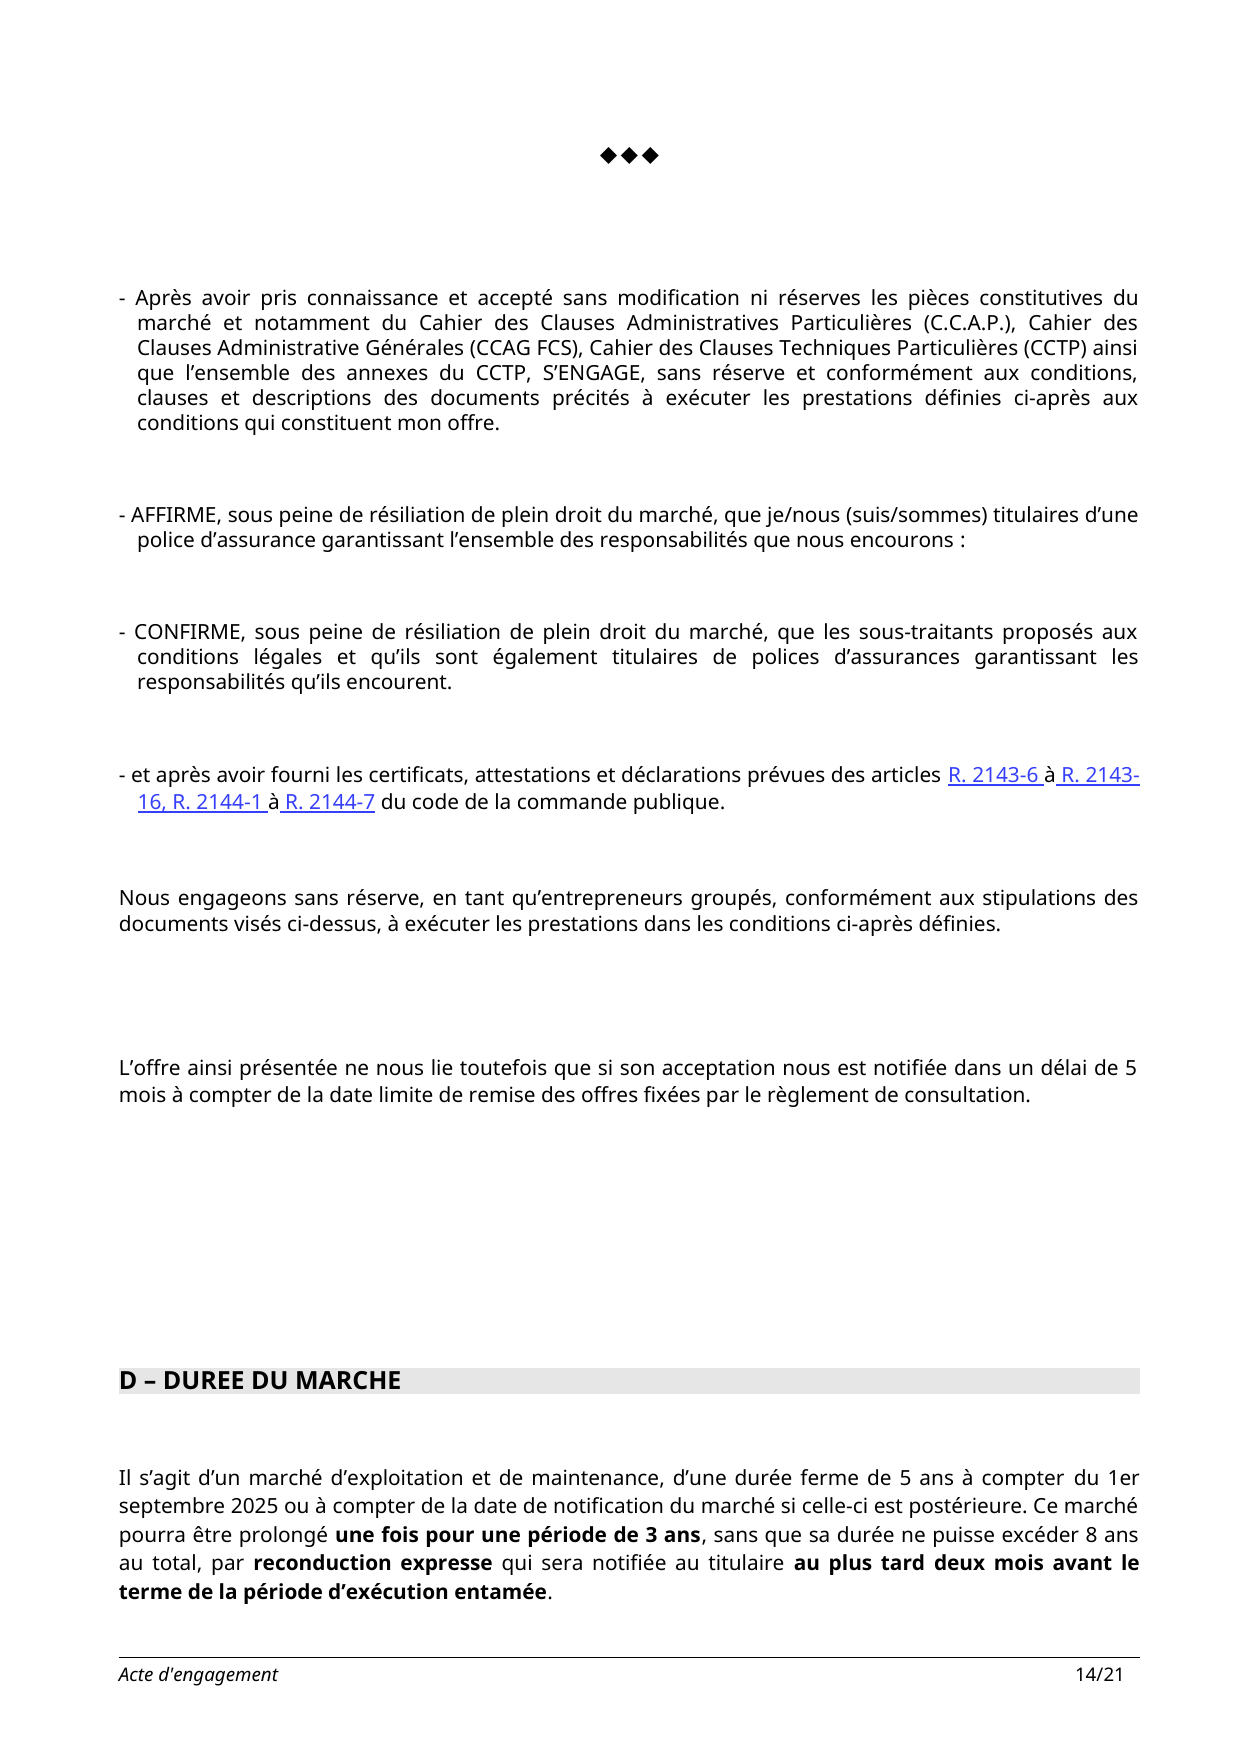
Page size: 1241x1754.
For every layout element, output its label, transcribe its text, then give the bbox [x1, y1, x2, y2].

text - et après avoir fourni les certificats, attestations et déclarations prévues des articles R. 2143-6 à R. 2143-16, R. 2144-1 à R. 2144-7 du code de la commande publique. [119, 761, 1140, 815]
text - AFFIRME, sous peine de résiliation de plein droit du marché, que je/nous (suis/sommes) titulaires d’une police d’assurance garantissant l’ensemble des responsabilités que nous encourons : [119, 502, 1140, 552]
text - Après avoir pris connaissance et accepté sans modification ni réserves les pièces constitutives du marché et notamment du Cahier des Clauses Administratives Particulières (C.C.A.P.), Cahier des Clauses Administrative Générales (CCAG FCS), Cahier des Clauses Techniques Particulières (CCTP) ainsi que l’ensemble des annexes du CCTP, S’ENGAGE, sans réserve et conformément aux conditions, clauses et descriptions des documents précités à exécuter les prestations définies ci-après aux conditions qui constituent mon offre. [119, 286, 1140, 436]
text Nous engageons sans réserve, en tant qu’entrepreneurs groupés, conformément aux stipulations des documents visés ci-dessus, à exécuter les prestations dans les conditions ci-après définies. [119, 883, 1140, 937]
text Il s’agit d’un marché d’exploitation et de maintenance, d’une durée ferme de 5 ans à compter du 1er septembre 2025 ou à compter de la date de notification du marché si celle-ci est postérieure. Ce marché pourra être prolongé une fois pour une période de 3 ans, sans que sa durée ne puisse excéder 8 ans au total, par reconduction expresse qui sera notifiée au titulaire au plus tard deux mois avant le terme de la période d’exécution entamée. [119, 1463, 1140, 1605]
text D – DUREE DU MARCHE [119, 1368, 1140, 1394]
text - CONFIRME, sous peine de résiliation de plein droit du marché, que les sous-traitants proposés aux conditions légales et qu’ils sont également titulaires de polices d’assurances garantissant les responsabilités qu’ils encourent. [119, 619, 1140, 694]
text L’offre ainsi présentée ne nous lie toutefois que si son acceptation nous est notifiée dans un délai de 5 mois à compter de la date limite de remise des offres fixées par le règlement de consultation. [119, 1054, 1140, 1108]
